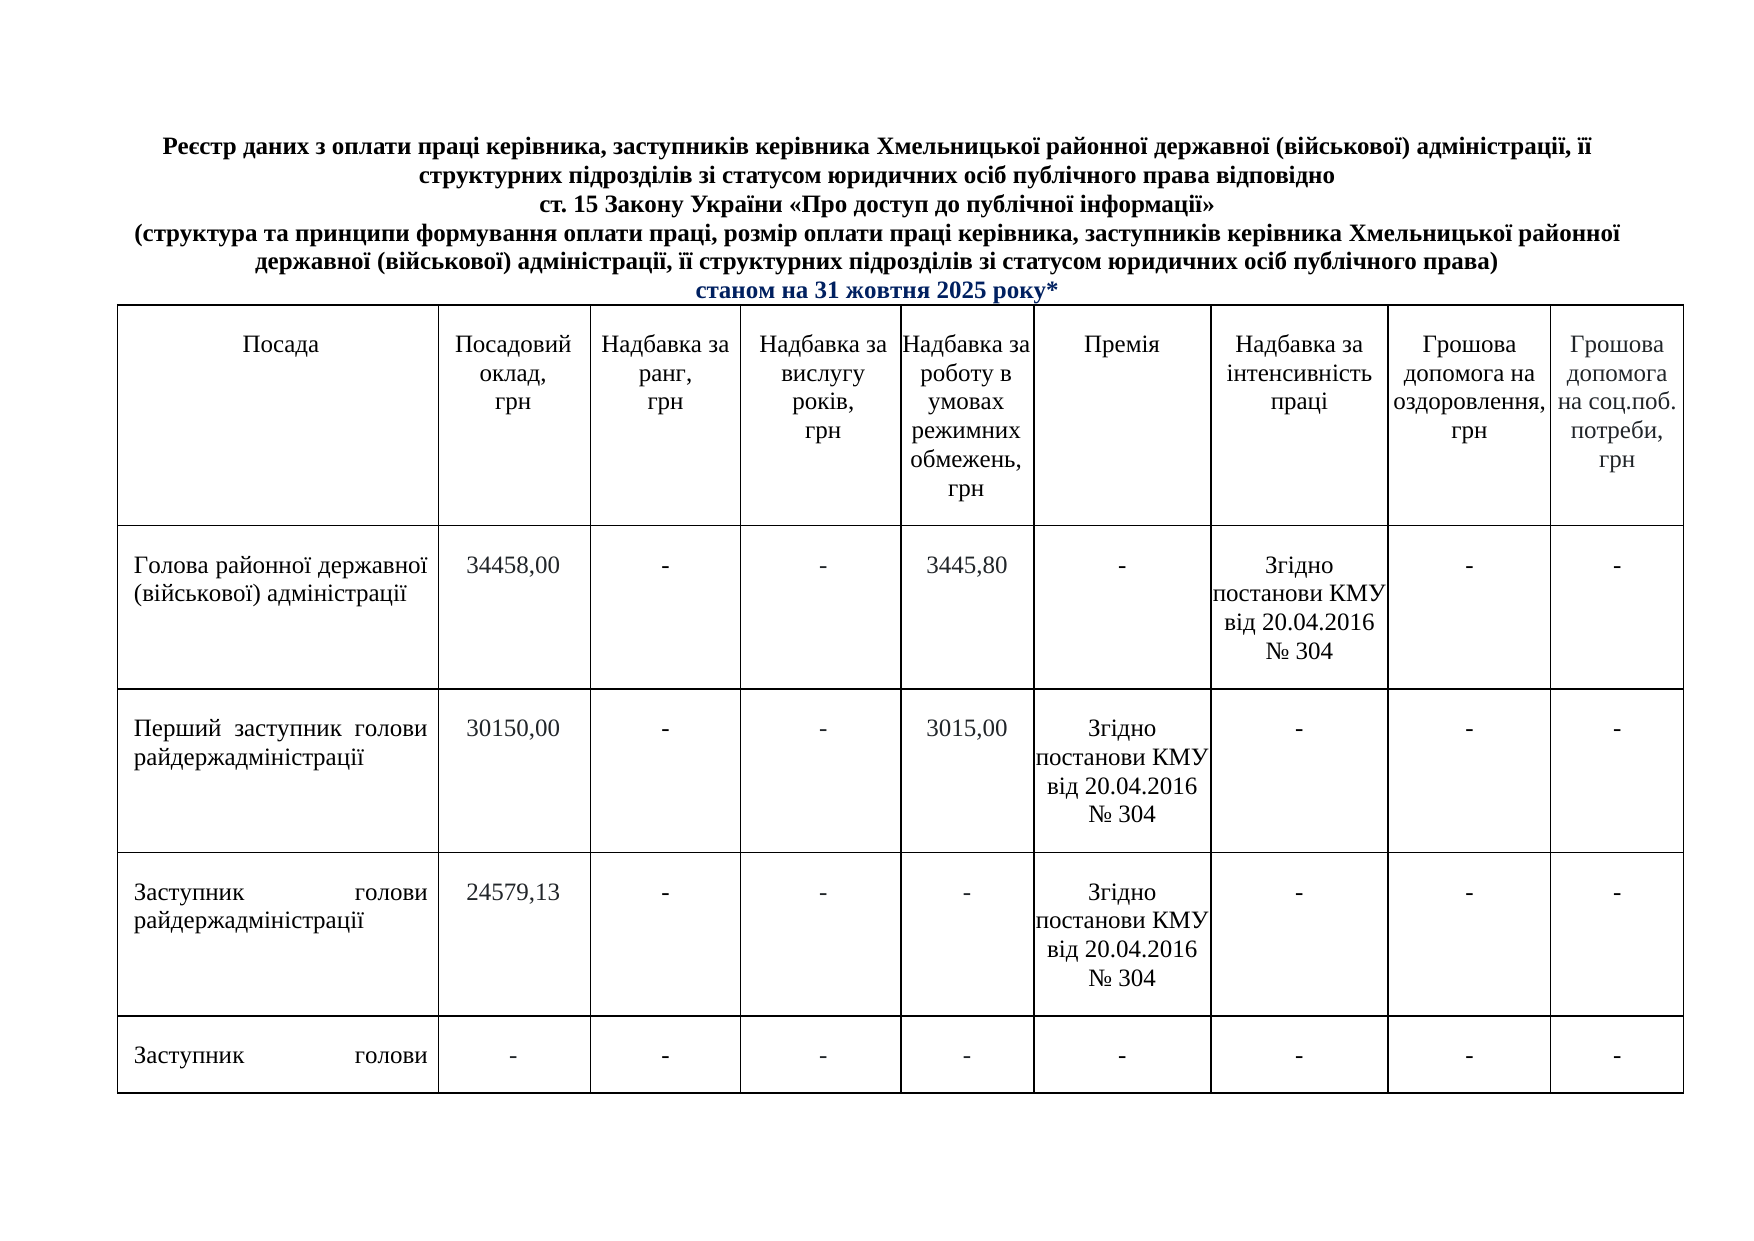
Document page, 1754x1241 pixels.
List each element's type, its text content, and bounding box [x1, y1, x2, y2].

table_cell - [1551, 1017, 1683, 1092]
table_cell - [1035, 1017, 1210, 1092]
subtitle ст. 15 Закону України «Про доступ до публічної інформації» [118, 189, 1636, 218]
table_cell - [1212, 853, 1387, 1015]
table_cell - [902, 1017, 1033, 1092]
table_cell - [741, 690, 900, 852]
table_header Надбавка за інтенсивність праці [1212, 306, 1387, 525]
table_header Надбавка за вислугу років, грн [741, 306, 900, 525]
table_cell - [741, 1017, 900, 1092]
subtitle Реєстр даних з оплати праці керівника, заступників керівника Хмельницької районної державної (військової) адміністрації, її структурних підрозділів зі статусом юридичних осіб публічного права відповідно [118, 131, 1636, 189]
table_cell - [1035, 526, 1210, 688]
table_cell - [1551, 690, 1683, 852]
table_cell - [1212, 690, 1387, 852]
subtitle станом на 31 жовтня 2025 року* [118, 275, 1636, 304]
table_cell - [591, 1017, 740, 1092]
table_header Надбавка за роботу в умовах режимних обмежень, грн [902, 306, 1033, 525]
table_cell 3445,80 [902, 526, 1033, 688]
table_cell - [439, 1017, 590, 1092]
table_header Посада [118, 306, 438, 525]
table_cell 3015,00 [902, 690, 1033, 852]
table_cell Згідно постанови КМУ від 20.04.2016 № 304 [1212, 526, 1387, 688]
table_cell - [1551, 853, 1683, 1015]
table_cell - [591, 526, 740, 688]
table_header Грошова допомога на оздоровлення, грн [1389, 306, 1550, 525]
table_cell 24579,13 [439, 853, 590, 1015]
subtitle (структура та принципи формування оплати праці, розмір оплати праці керівника, заступників керівника Хмельницької районної державної (військової) адміністрації, її структурних підрозділів зі статусом юридичних осіб публічного права) [118, 218, 1636, 275]
table_cell Згідно постанови КМУ від 20.04.2016 № 304 [1035, 690, 1210, 852]
table_cell - [1389, 853, 1550, 1015]
table_header Премія [1035, 306, 1210, 525]
table_cell Заступник голови райдержадміністрації [118, 853, 438, 1015]
table_cell - [1389, 1017, 1550, 1092]
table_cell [118, 1017, 438, 1092]
table_cell - [1212, 1017, 1387, 1092]
table_cell - [1389, 526, 1550, 688]
table_header Надбавка за ранг, грн [591, 306, 740, 525]
table_cell Згідно постанови КМУ від 20.04.2016 № 304 [1035, 853, 1210, 1015]
table_header Посадовий оклад, грн [439, 306, 590, 525]
table_cell Перший заступник голови райдержадміністрації [118, 690, 438, 852]
table_cell 30150,00 [439, 690, 590, 852]
table_cell - [902, 853, 1033, 1015]
table_cell - [741, 526, 900, 688]
table_cell - [1551, 526, 1683, 688]
table_cell 34458,00 [439, 526, 590, 688]
table_cell - [591, 690, 740, 852]
table_cell - [591, 853, 740, 1015]
table_cell - [1389, 690, 1550, 852]
table_cell Голова районної державної (військової) адміністрації [118, 526, 438, 688]
table_header Грошова допомога на соц.поб. потреби, грн [1551, 306, 1683, 525]
table_cell - [741, 853, 900, 1015]
